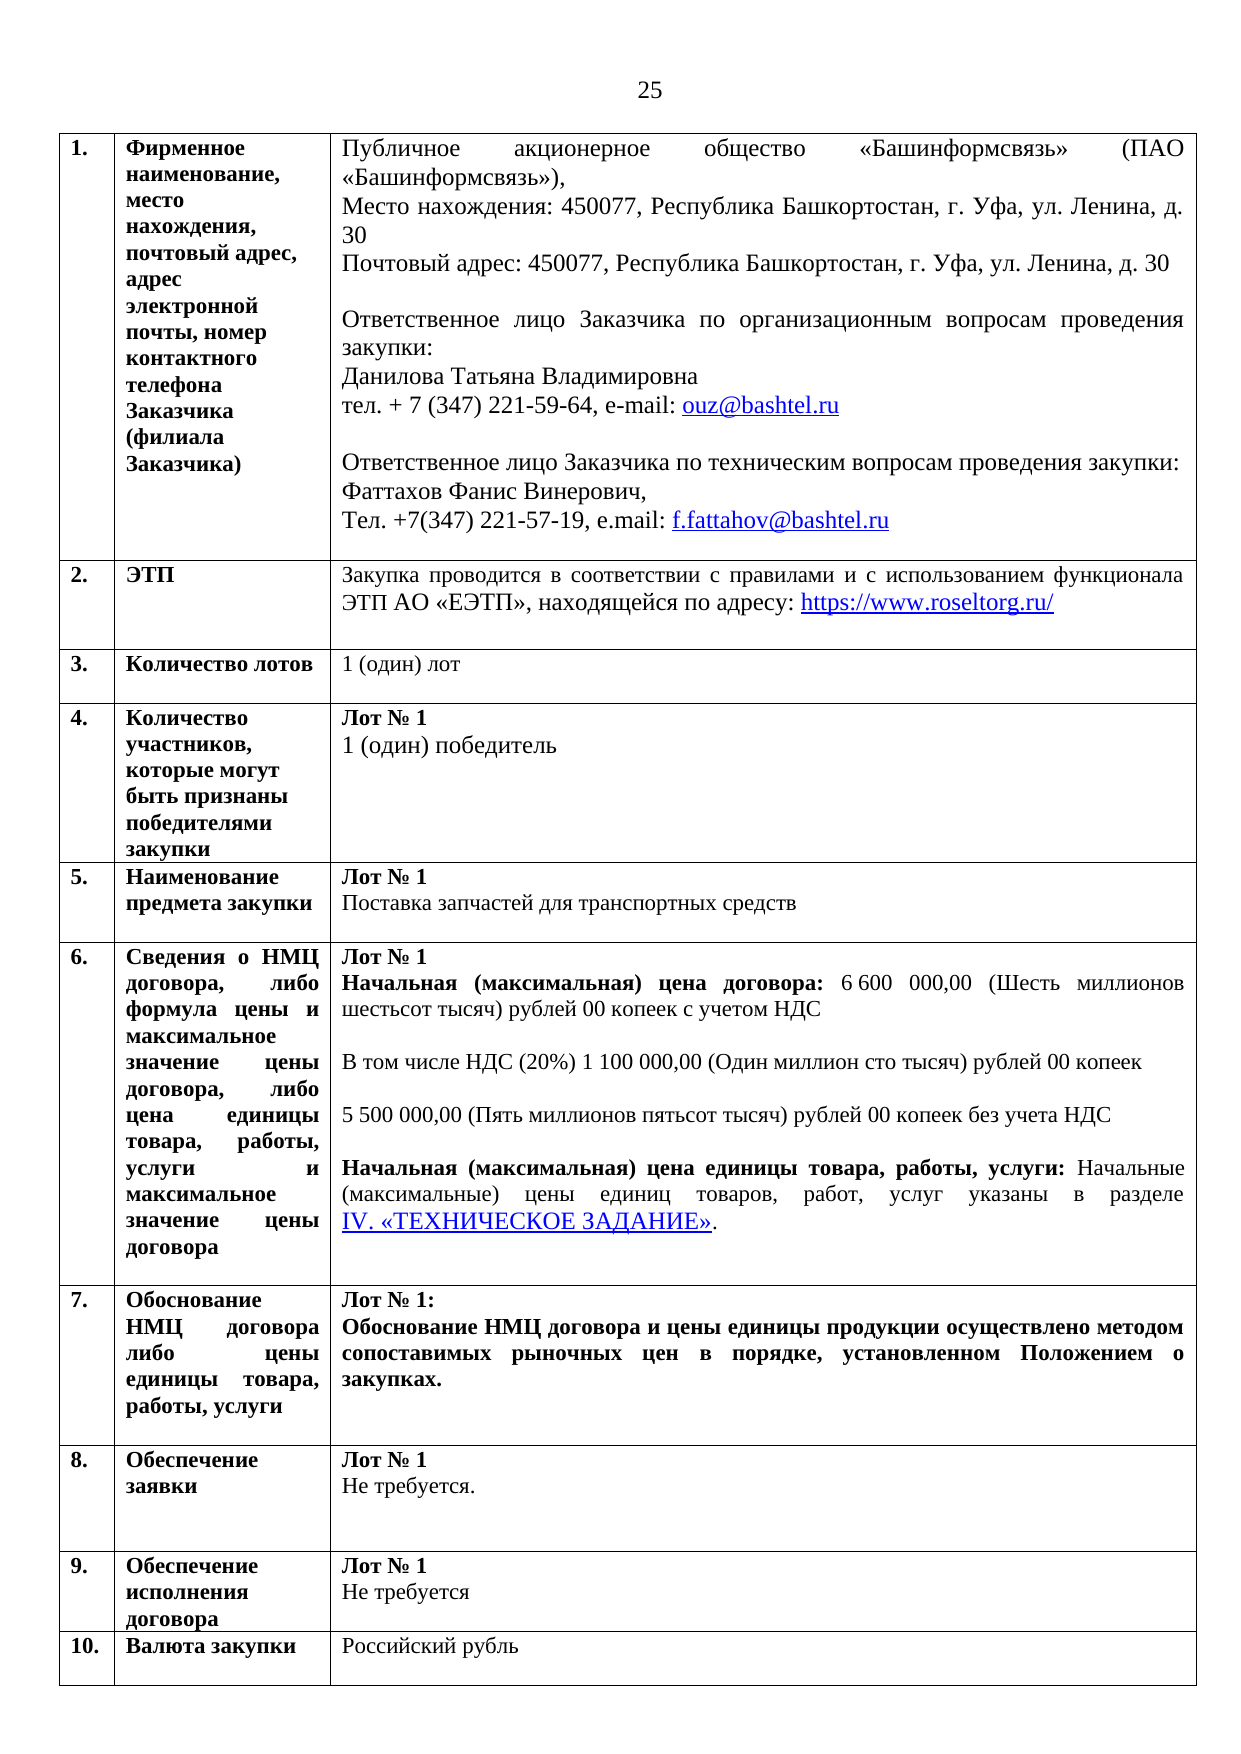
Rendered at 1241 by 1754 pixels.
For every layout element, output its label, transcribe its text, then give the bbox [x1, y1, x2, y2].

table_cell [60, 943, 114, 1285]
table_cell [60, 650, 114, 702]
table_cell [60, 1286, 114, 1444]
table_cell [60, 704, 114, 862]
table_cell [60, 1632, 114, 1685]
table_cell Сведения о НМЦ договора, либо формула цены и максимальное значение цены договора, либо цена единицы товара, работы, услуги и максимальное значение цены договора [115, 943, 330, 1285]
table_cell [60, 1552, 114, 1631]
table_cell Количество участников, которые могут быть признаны победителями закупки [115, 704, 330, 862]
table_cell Лот № 1: Обоснование НМЦ договора и цены единицы продукции осуществлено методом сопоставимых рыночных цен в порядке, установленном Положением о закупках. [331, 1286, 1196, 1444]
table_cell 1 (один) лот [331, 650, 1196, 702]
table_cell Наименование предмета закупки [115, 863, 330, 942]
table_cell Валюта закупки [115, 1632, 330, 1685]
table_cell Лот № 1 Поставка запчастей для транспортных средств [331, 863, 1196, 942]
table_cell Фирменное наименование, место нахождения, почтовый адрес, адрес электронной почты, номер контактного телефона Заказчика (филиала Заказчика) [115, 134, 330, 560]
table_cell [60, 561, 114, 649]
table_cell Закупка проводится в соответствии с правилами и с использованием функционала ЭТП АО «ЕЭТП», находящейся по адресу: https://www.roseltorg.ru/ [331, 561, 1196, 649]
table_cell Лот № 1 Начальная (максимальная) цена договора: 6 600 000,00 (Шесть миллионов шестьсот тысяч) рублей 00 копеек с учетом НДС В том числе НДС (20%) 1 100 000,00 (Один миллион сто тысяч) рублей 00 копеек 5 500 000,00 (Пять миллионов пятьсот тысяч) рублей 00 копеек без учета НДС Начальная (максимальная) цена единицы товара, работы, услуги: Начальные (максимальные) цены единиц товаров, работ, услуг указаны в разделе IV. «ТЕХНИЧЕСКОЕ ЗАДАНИЕ». [331, 943, 1196, 1285]
table_cell Публичное акционерное общество «Башинформсвязь» (ПАО «Башинформсвязь»), Место нахождения: 450077, Республика Башкортостан, г. Уфа, ул. Ленина, д. 30 Почтовый адрес: 450077, Республика Башкортостан, г. Уфа, ул. Ленина, д. 30 Ответственное лицо Заказчика по организационным вопросам проведения закупки: Данилова Татьяна Владимировна тел. + 7 (347) 221-59-64, e-mail: ouz@bashtel.ru Ответственное лицо Заказчика по техническим вопросам проведения закупки: Фаттахов Фанис Винерович, Тел. +7(347) 221-57-19, e.mail: f.fattahov@bashtel.ru [331, 134, 1196, 560]
table_cell Лот № 1 Не требуется [331, 1552, 1196, 1631]
table_cell Обоснование НМЦ договора либо цены единицы товара, работы, услуги [115, 1286, 330, 1444]
table_cell [60, 863, 114, 942]
table_cell [60, 134, 114, 560]
table_cell [60, 1446, 114, 1551]
table_cell Лот № 1 Не требуется. [331, 1446, 1196, 1551]
table_cell ЭТП [115, 561, 330, 649]
table_cell Лот № 1 1 (один) победитель [331, 704, 1196, 862]
table_cell Российский рубль [331, 1632, 1196, 1685]
table_cell Обеспечение заявки [115, 1446, 330, 1551]
table_cell Количество лотов [115, 650, 330, 702]
table_cell Обеспечение исполнения договора [115, 1552, 330, 1631]
